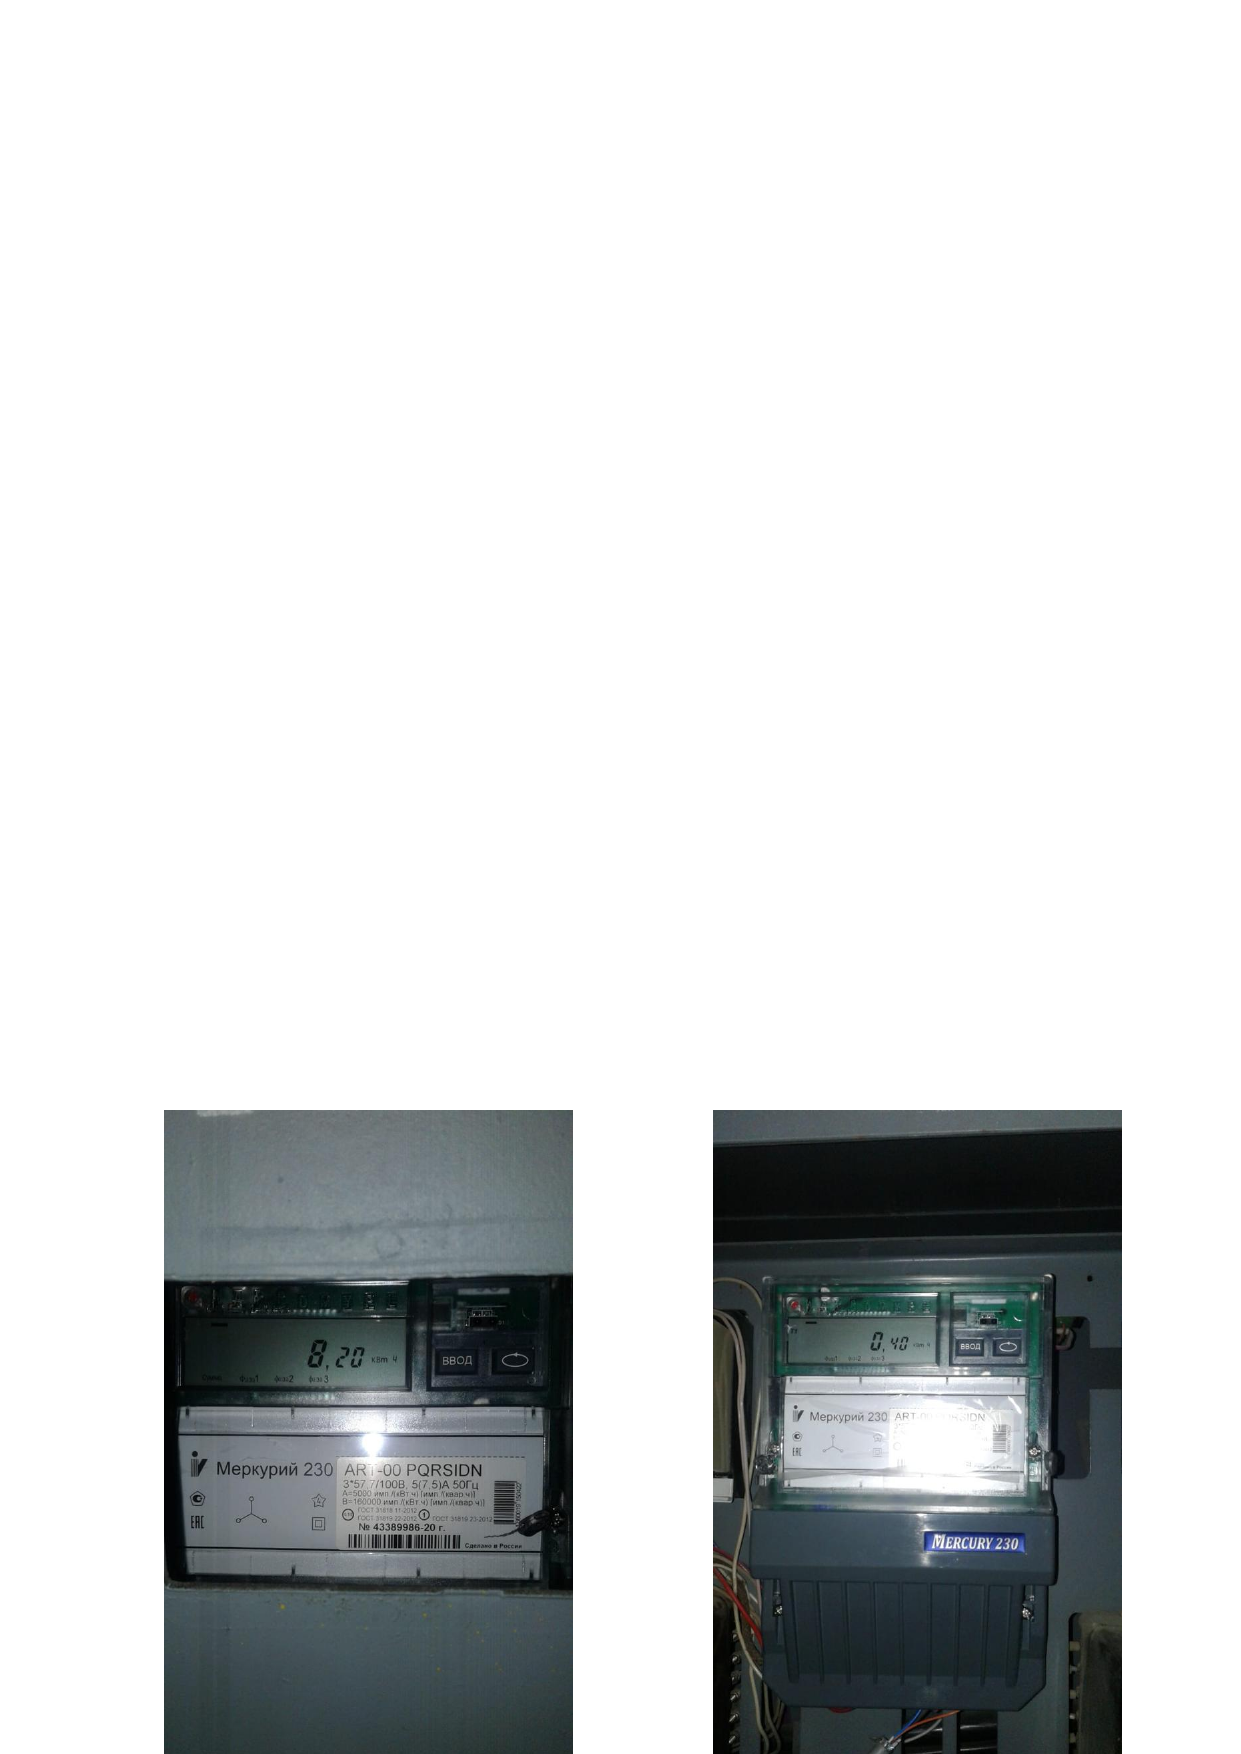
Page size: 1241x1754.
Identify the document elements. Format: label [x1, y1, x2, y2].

picture [713, 1110, 1122, 1754]
picture [164, 1110, 573, 1754]
